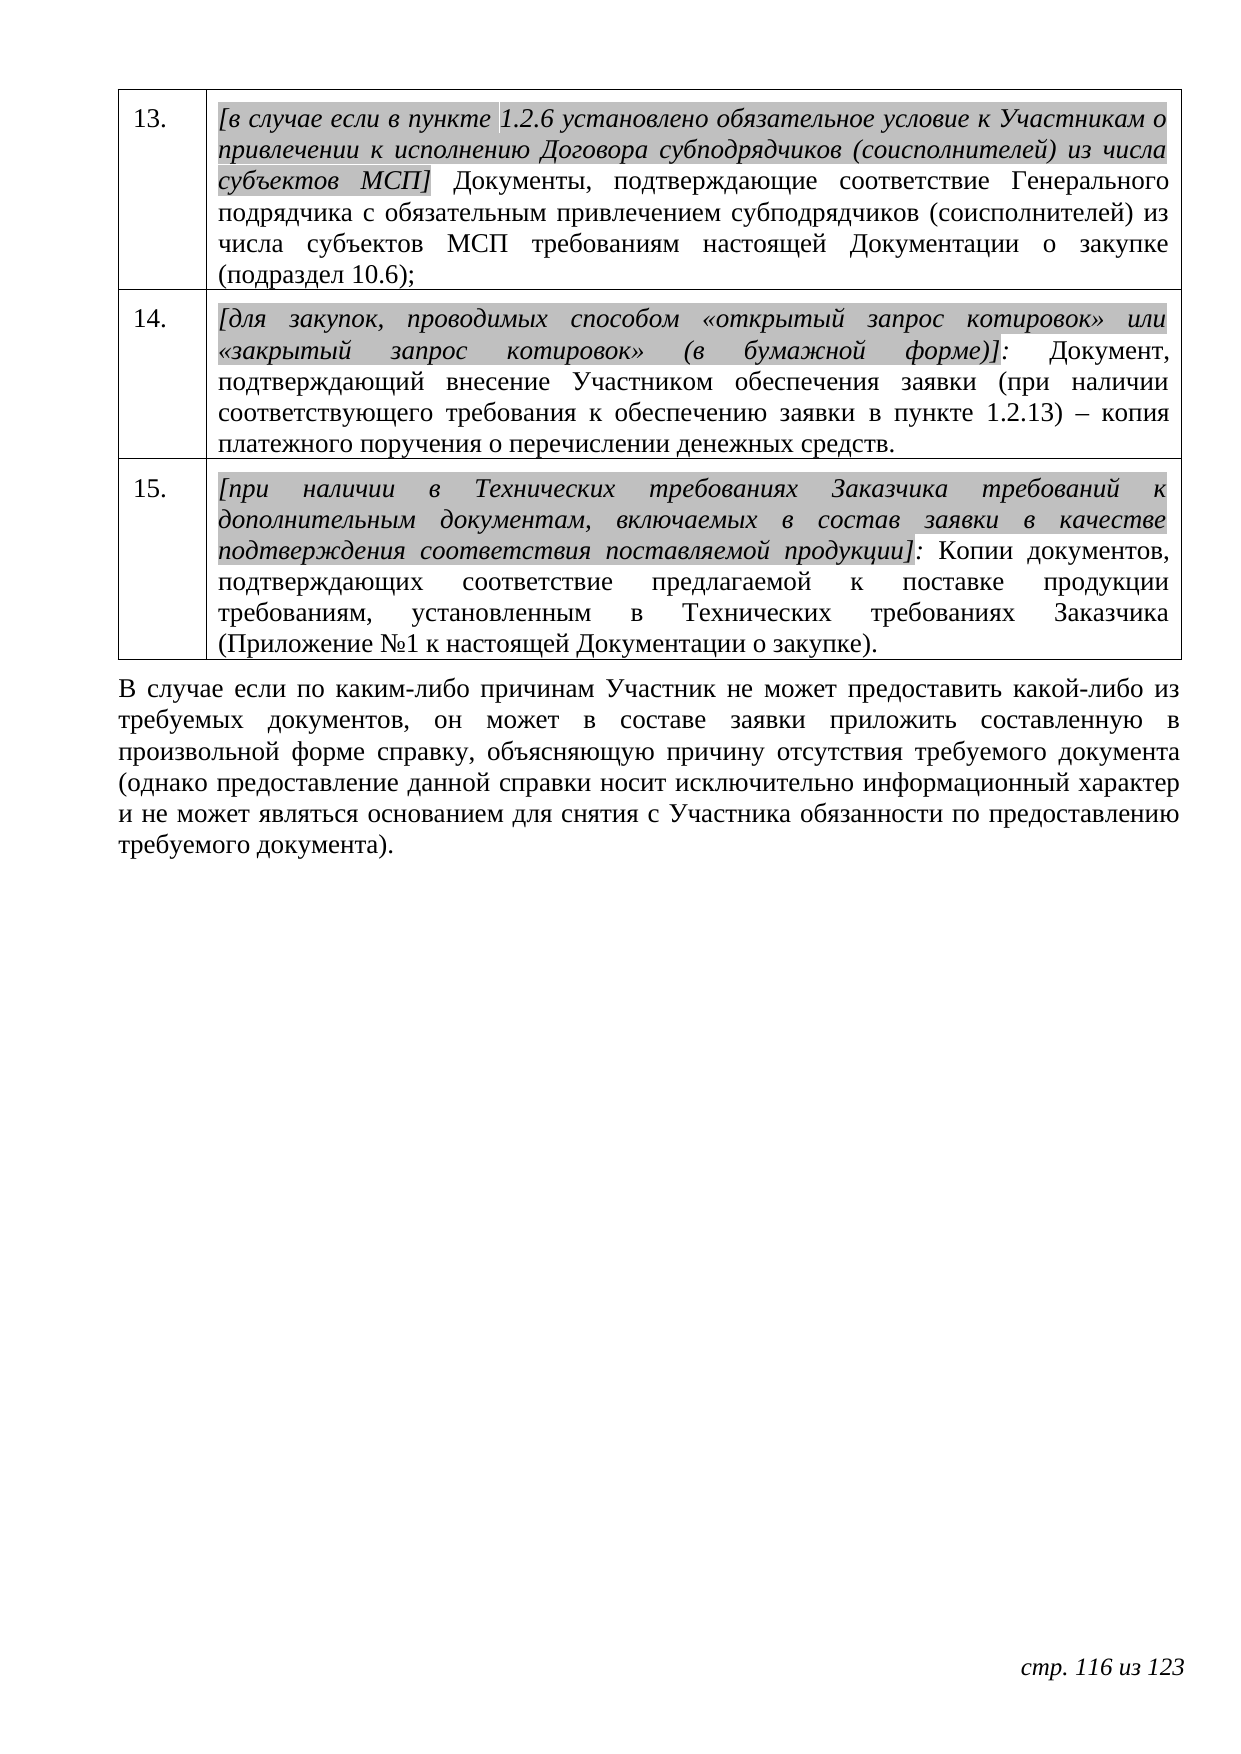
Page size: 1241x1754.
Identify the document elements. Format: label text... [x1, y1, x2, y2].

list В случае если по каким-либо причинам Участник не может предоставить какой-либо из требуемых документов, он может в составе заявки приложить составленную в произвольной форме справку, объясняющую причину отсутствия требуемого документа (однако предоставление данной справки носит исключительно информационный характер и не может являться основанием для снятия с Участника обязанности по предоставлению требуемого документа). [118, 672, 1181, 859]
table_cell [при наличии в Технических требованиях Заказчика требований к дополнительным документам, включаемых в состав заявки в качестве подтверждения соответствия поставляемой продукции]: Копии документов, подтверждающих соответствие предлагаемой к поставке продукции требованиям, установленным в Технических требованиях Заказчика (Приложение №1 к настоящей Документации о закупке). [207, 459, 1181, 659]
table_cell [для закупок, проводимых способом «открытый запрос котировок» или «закрытый запрос котировок» (в бумажной форме)]: Документ, подтверждающий внесение Участником обеспечения заявки (при наличии соответствующего требования к обеспечению заявки в пункте 1.2.13) – копия платежного поручения о перечислении денежных средств. [207, 290, 1181, 458]
table_cell [119, 290, 206, 458]
table_cell [в случае если в пункте 1.2.6 установлено обязательное условие к Участникам о привлечении к исполнению Договора субподрядчиков (соисполнителей) из числа субъектов МСП] Документы, подтверждающие соответствие Генерального подрядчика с обязательным привлечением субподрядчиков (соисполнителей) из числа субъектов МСП требованиям настоящей Документации о закупке (подраздел 10.6); [207, 90, 1181, 289]
table_cell [119, 90, 206, 289]
table_cell [119, 459, 206, 659]
